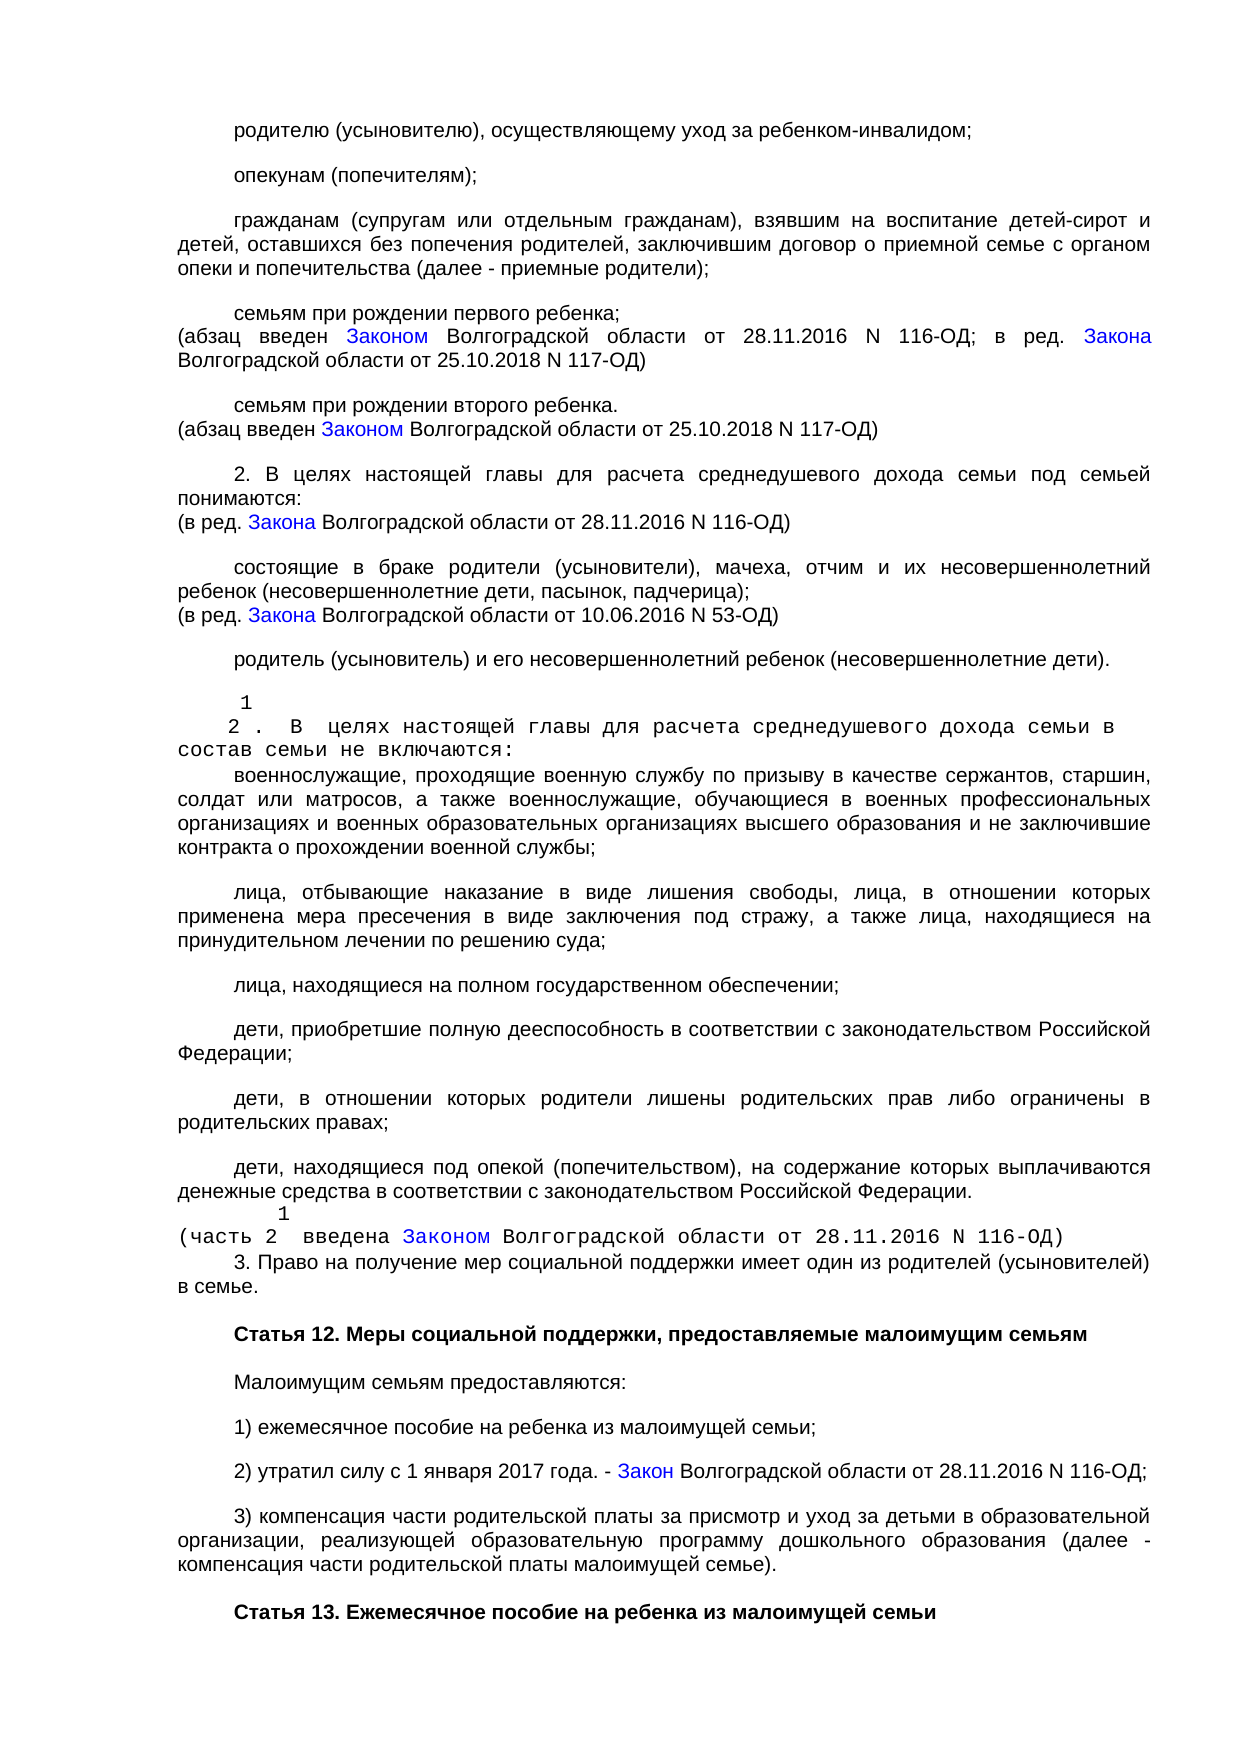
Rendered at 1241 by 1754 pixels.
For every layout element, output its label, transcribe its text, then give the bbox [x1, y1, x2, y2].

text семьям при рождении первого ребенка; [177, 300, 1152, 324]
text семьям при рождении второго ребенка. [177, 393, 1152, 417]
text 3. Право на получение мер социальной поддержки имеет один из родителей (усыновителей) в семье. [177, 1250, 1152, 1298]
text 2) утратил силу с 1 января 2017 года. - Закон Волгоградской области от 28.11.2016 N 116-ОД; [177, 1459, 1152, 1483]
text дети, в отношении которых родители лишены родительских прав либо ограничены в родительских правах; [177, 1086, 1152, 1134]
text Малоимущим семьям предоставляются: [177, 1370, 1152, 1394]
text 3) компенсация части родительской платы за присмотр и уход за детьми в образовательной организации, реализующей образовательную программу дошкольного образования (далее - компенсация части родительской платы малоимущей семье). [177, 1504, 1152, 1576]
text состоящие в браке родители (усыновители), мачеха, отчим и их несовершеннолетний ребенок (несовершеннолетние дети, пасынок, падчерица); [177, 554, 1152, 602]
text 2 . В целях настоящей главы для расчета среднедушевого дохода семьи в [177, 716, 1152, 739]
text (в ред. Закона Волгоградской области от 10.06.2016 N 53-ОД) [177, 602, 1152, 626]
text гражданам (супругам или отдельным гражданам), взявшим на воспитание детей-сирот и детей, оставшихся без попечения родителей, заключившим договор о приемной семье с органом опеки и попечительства (далее - приемные родители); [177, 208, 1152, 279]
text опекунам (попечителям); [177, 163, 1152, 187]
text родитель (усыновитель) и его несовершеннолетний ребенок (несовершеннолетние дети). [177, 647, 1152, 671]
text лица, отбывающие наказание в виде лишения свободы, лица, в отношении которых применена мера пресечения в виде заключения под стражу, а также лица, находящиеся на принудительном лечении по решению суда; [177, 880, 1152, 952]
text 1 [177, 1203, 1152, 1226]
text (абзац введен Законом Волгоградской области от 28.11.2016 N 116-ОД; в ред. Закона Волгоградской области от 25.10.2018 N 117-ОД) [177, 324, 1152, 372]
title Статья 13. Ежемесячное пособие на ребенка из малоимущей семьи [177, 1600, 1152, 1624]
title Статья 12. Меры социальной поддержки, предоставляемые малоимущим семьям [177, 1322, 1152, 1346]
text (в ред. Закона Волгоградской области от 28.11.2016 N 116-ОД) [177, 510, 1152, 534]
text военнослужащие, проходящие военную службу по призыву в качестве сержантов, старшин, солдат или матросов, а также военнослужащие, обучающиеся в военных профессиональных организациях и военных образовательных организациях высшего образования и не заключившие контракта о прохождении военной службы; [177, 763, 1152, 859]
text состав семьи не включаются: [177, 739, 1152, 763]
text 2. В целях настоящей главы для расчета среднедушевого дохода семьи под семьей понимаются: [177, 462, 1152, 510]
text (абзац введен Законом Волгоградской области от 25.10.2018 N 117-ОД) [177, 417, 1152, 441]
text 1 [177, 692, 1152, 716]
text дети, приобретшие полную дееспособность в соответствии с законодательством Российской Федерации; [177, 1017, 1152, 1065]
text дети, находящиеся под опекой (попечительством), на содержание которых выплачиваются денежные средства в соответствии с законодательством Российской Федерации. [177, 1155, 1152, 1203]
text лица, находящиеся на полном государственном обеспечении; [177, 972, 1152, 996]
text родителю (усыновителю), осуществляющему уход за ребенком-инвалидом; [177, 118, 1152, 142]
text (часть 2 введена Законом Волгоградской области от 28.11.2016 N 116-ОД) [177, 1226, 1152, 1250]
text 1) ежемесячное пособие на ребенка из малоимущей семьи; [177, 1414, 1152, 1438]
